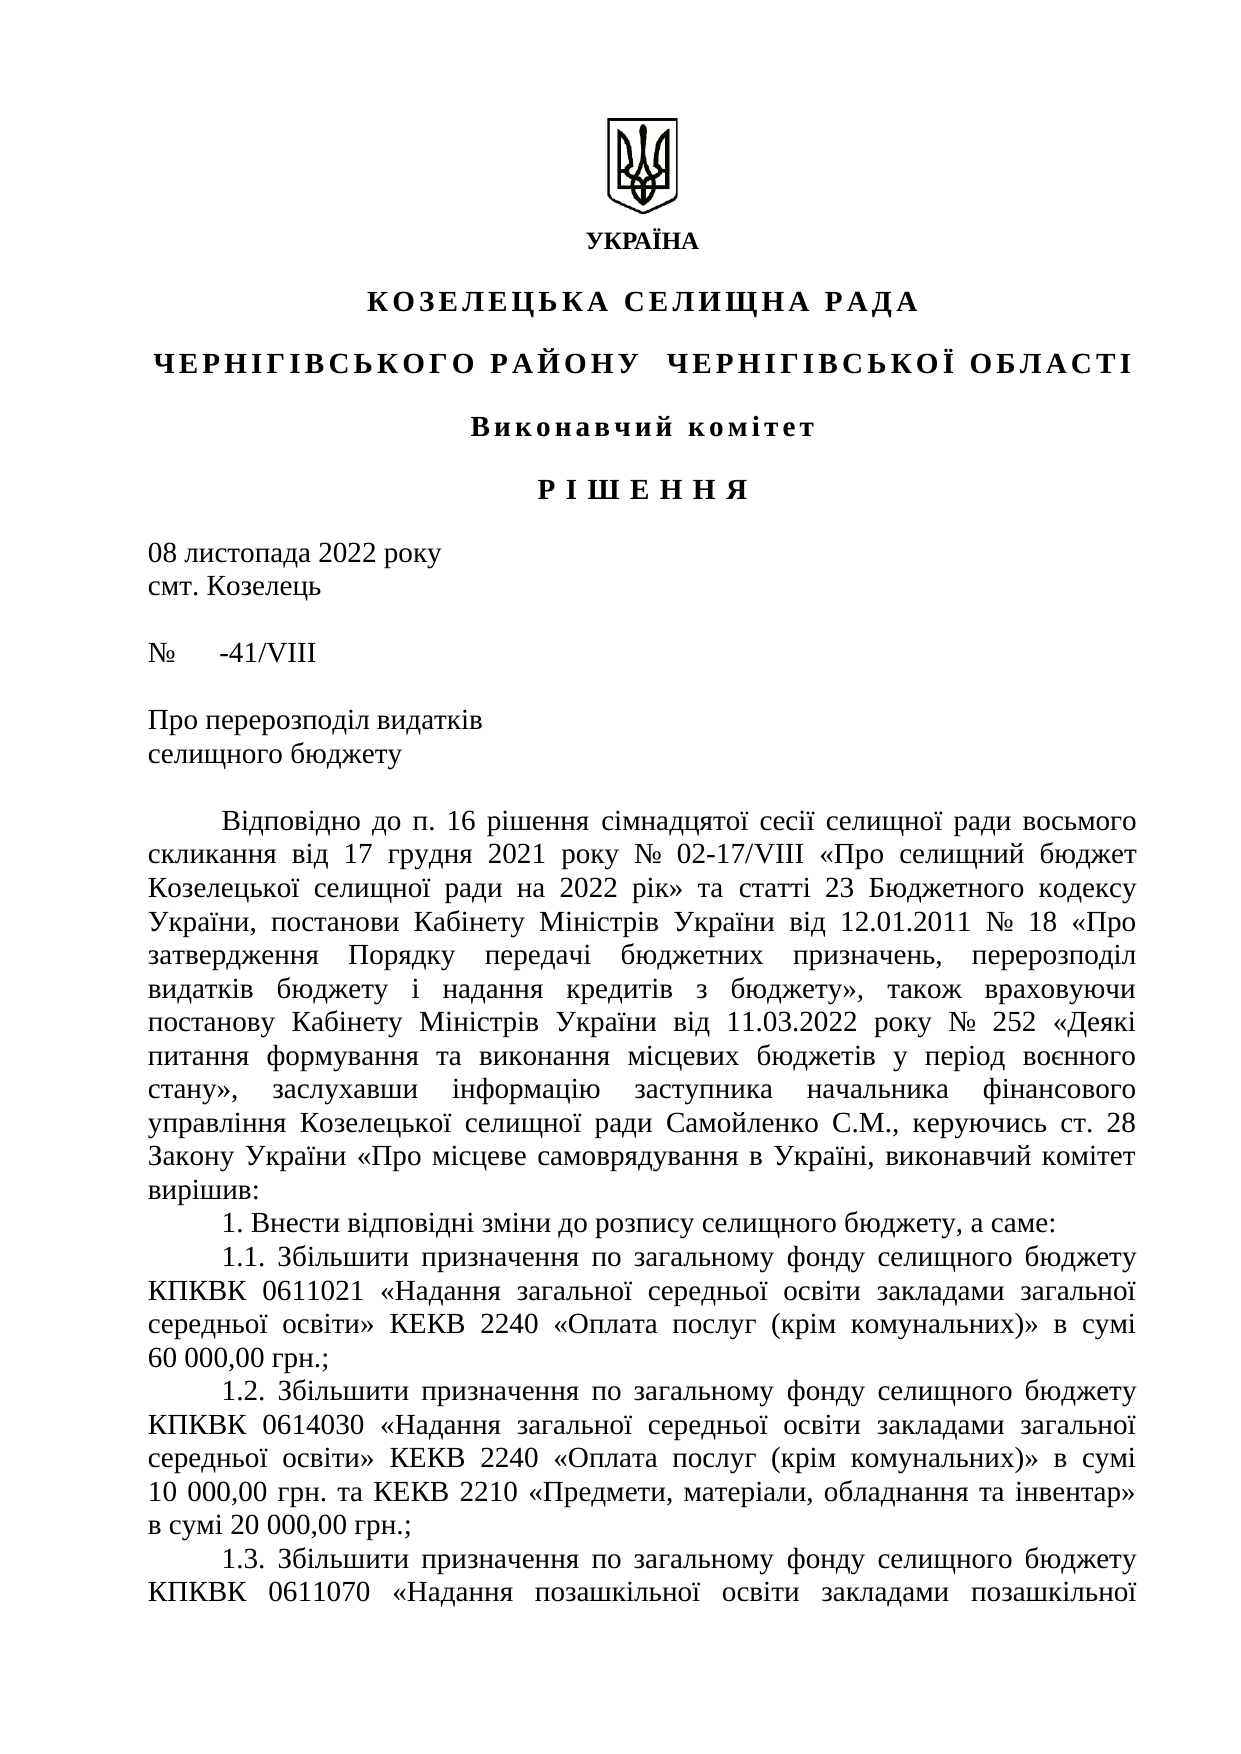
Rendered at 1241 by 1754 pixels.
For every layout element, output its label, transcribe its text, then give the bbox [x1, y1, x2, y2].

text РІШЕННЯ [148, 472, 1137, 506]
text 1.2. Збільшити призначення по загальному фонду селищного бюджету КПКВК 0614030 «Надання загальної середньої освіти закладами загальної середньої освіти» КЕКВ 2240 «Оплата послуг (крім комунальних)» в сумі 10 000,00 грн. та КЕКВ 2210 «Предмети, матеріали, обладнання та інвентар» в сумі 20 000,00 грн.; [148, 1373, 1137, 1541]
text № -41/VIII [148, 635, 1137, 669]
text 1. Внести відповідні зміни до розпису селищного бюджету, а саме: [148, 1206, 1137, 1239]
text Україна [148, 226, 1137, 255]
text ЧЕРНІГІВСЬКОГО РАЙОНУ ЧЕРНІГІВСЬКОЇ ОБЛАСТІ [148, 347, 1137, 380]
text Про перерозподіл видатків [148, 702, 1137, 736]
picture [607, 118, 678, 214]
subtitle Відповідно до п. 16 рішення сімнадцятої сесії селищної ради восьмого скликання від 17 грудня 2021 року № 02-17/VIII «Про селищний бюджет Козелецької селищної ради на 2022 рік» та статті 23 Бюджетного кодексу України, постанови Кабінету Міністрів України від 12.01.2011 № 18 «Про затвердження Порядку передачі бюджетних призначень, перерозподіл видатків бюджету і надання кредитів з бюджету», також враховуючи постанову Кабінету Міністрів України від 11.03.2022 року № 252 «Деякі питання формування та виконання місцевих бюджетів у період воєнного стану», заслухавши інформацію заступника начальника фінансового управління Козелецької селищної ради Самойленко С.М., керуючись ст. 28 Закону України «Про місцеве самоврядування в Україні, виконавчий комітет вирішив: [148, 803, 1137, 1206]
text 1.1. Збільшити призначення по загальному фонду селищного бюджету КПКВК 0611021 «Надання загальної середньої освіти закладами загальної середньої освіти» КЕКВ 2240 «Оплата послуг (крім комунальних)» в сумі 60 000,00 грн.; [148, 1239, 1137, 1373]
text смт. Козелець [148, 568, 1137, 602]
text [148, 1541, 1137, 1608]
text 08 листопада 2022 року [148, 535, 1137, 568]
text Виконавчий комітет [148, 409, 1137, 443]
text КОЗЕЛЕЦЬКА СЕЛИЩНА РАДА [148, 284, 1137, 317]
text селищного бюджету [148, 736, 1137, 769]
